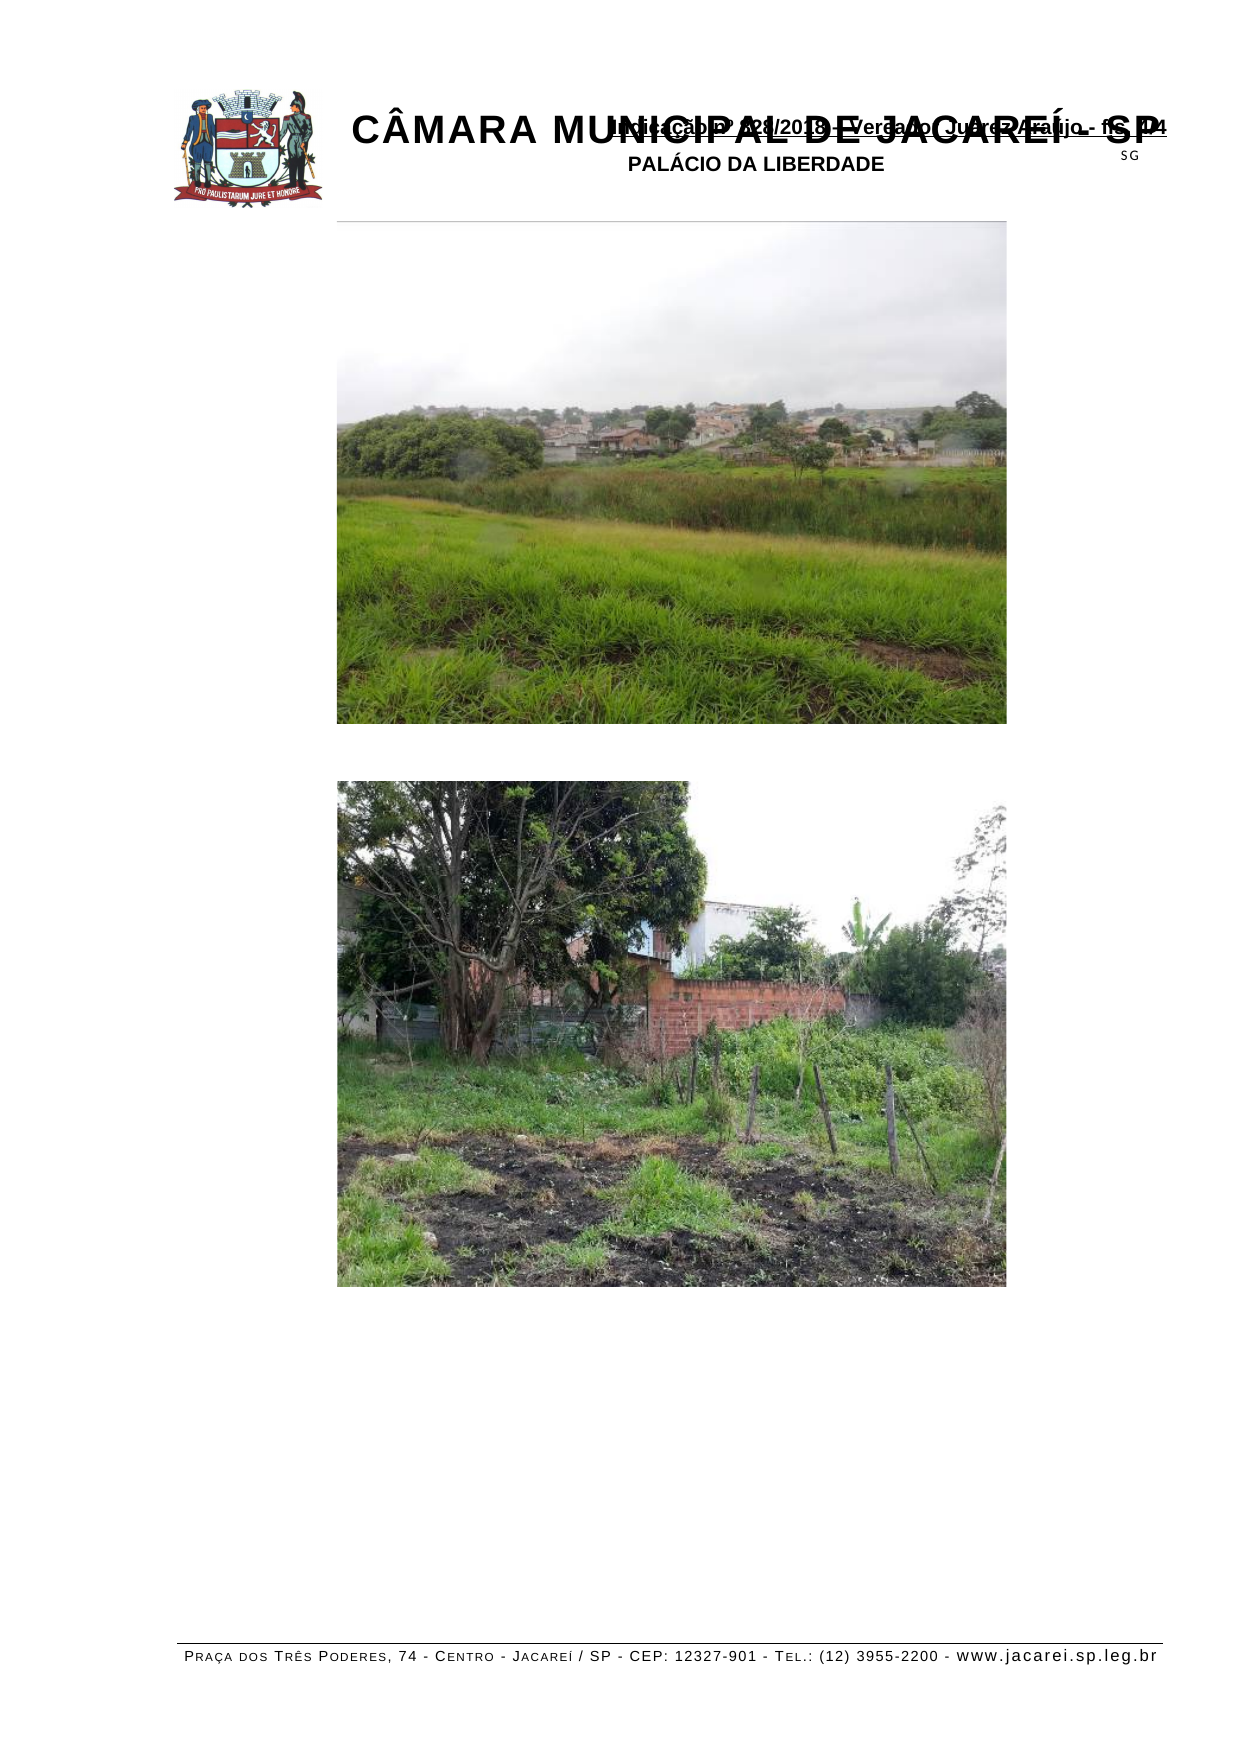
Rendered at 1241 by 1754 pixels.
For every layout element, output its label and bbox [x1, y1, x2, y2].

picture [173, 89, 323, 208]
picture [336, 221, 1007, 724]
picture [337, 781, 1007, 1287]
